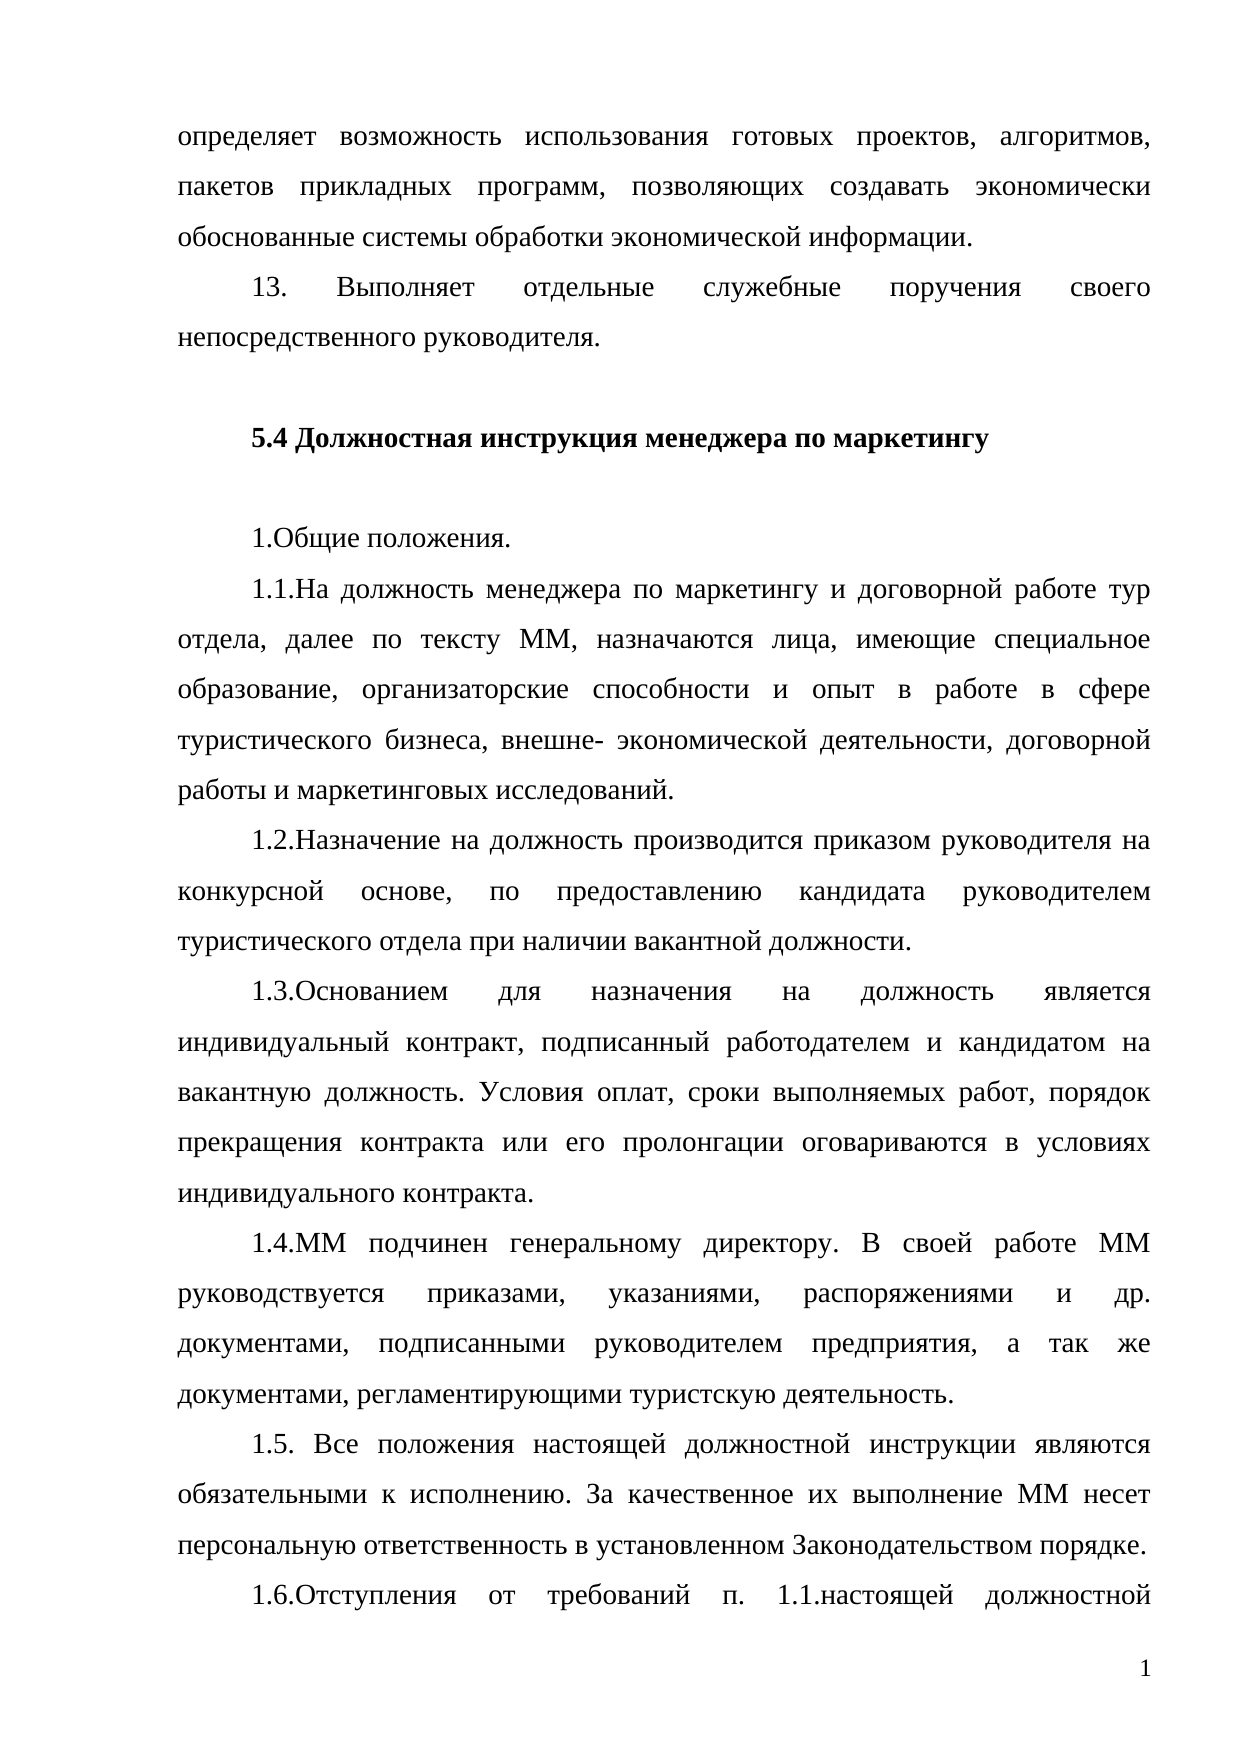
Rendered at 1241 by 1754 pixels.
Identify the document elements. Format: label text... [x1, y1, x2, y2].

text 1.1.На должность менеджера по маркетингу и договорной работе тур отдела, далее по тексту ММ, назначаются лица, имеющие специальное образование, организаторские способности и опыт в работе в сфере туристического бизнеса, внешне- экономической деятельности, договорной работы и маркетинговых исследований. [177, 571, 1152, 806]
text 5.4 Должностная инструкция менеджера по маркетингу [177, 420, 1152, 453]
text 1.2.Назначение на должность производится приказом руководителя на конкурсной основе, по предоставлению кандидата руководителем туристического отдела при наличии вакантной должности. [177, 822, 1152, 957]
text 1.5. Все положения настоящей должностной инструкции являются обязательными к исполнению. За качественное их выполнение ММ несет персональную ответственность в установленном Законодательством порядке. [177, 1426, 1152, 1560]
text 1.4.ММ подчинен генеральному директору. В своей работе ММ руководствуется приказами, указаниями, распоряжениями и др. документами, подписанными руководителем предприятия, а так же документами, регламентирующими туристскую деятельность. [177, 1225, 1152, 1409]
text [177, 1577, 1152, 1611]
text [177, 118, 1152, 252]
text 13. Выполняет отдельные служебные поручения своего непосредственного руководителя. [177, 269, 1152, 353]
text 1.3.Основанием для назначения на должность является индивидуальный контракт, подписанный работодателем и кандидатом на вакантную должность. Условия оплат, сроки выполняемых работ, порядок прекращения контракта или его пролонгации оговариваются в условиях индивидуального контракта. [177, 973, 1152, 1208]
text 1.Общие положения. [177, 521, 1152, 554]
